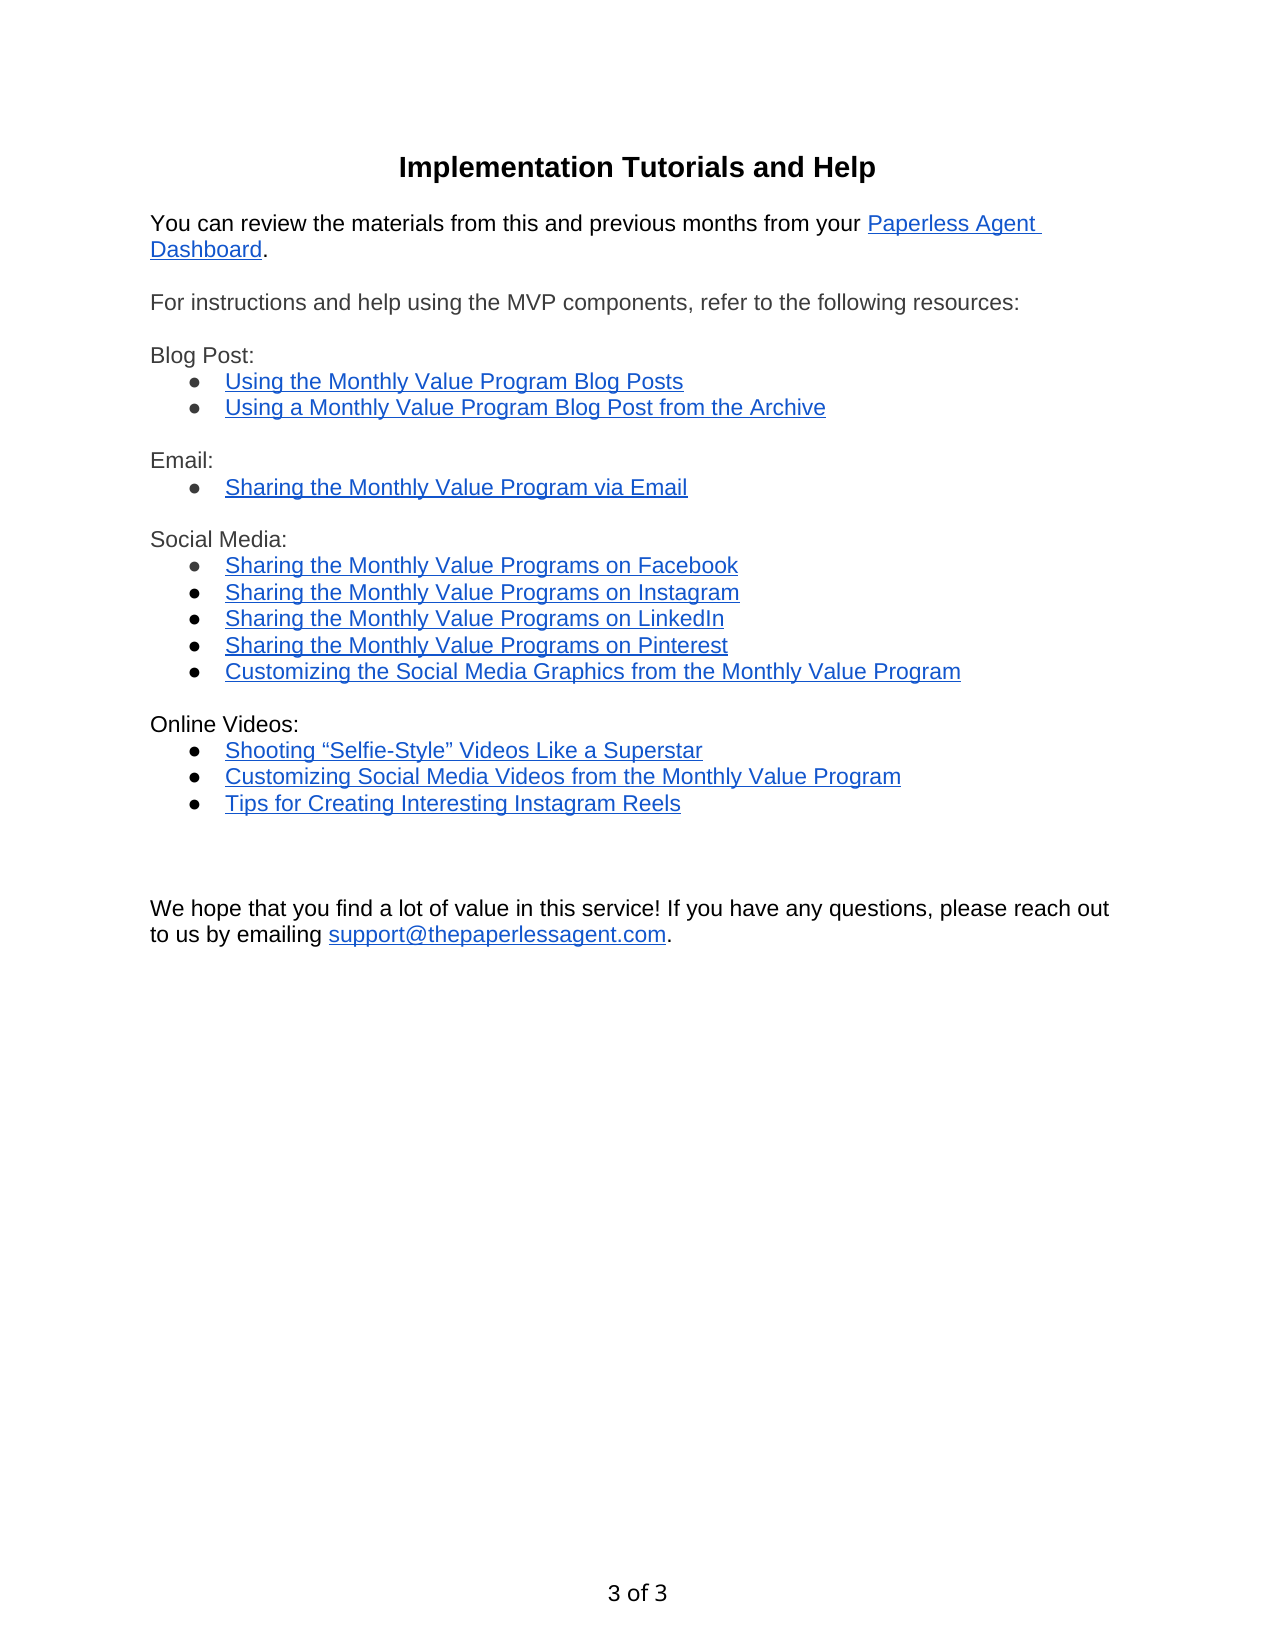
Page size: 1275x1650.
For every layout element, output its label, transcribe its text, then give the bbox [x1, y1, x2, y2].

text Online Videos: [150, 711, 1125, 737]
list Customizing Social Media Videos from the Monthly Value Program [187, 763, 1125, 790]
text For instructions and help using the MVP components, refer to the following resources: [150, 289, 1125, 315]
text You can review the materials from this and previous months from your Paperless Agent Dashboard. [150, 210, 1125, 263]
text Blog Post: [150, 342, 1125, 368]
list Shooting “Selfie-Style” Videos Like a Superstar [187, 737, 1125, 763]
subtitle Implementation Tutorials and Help [150, 150, 1125, 183]
list Using a Monthly Value Program Blog Post from the Archive [187, 394, 1125, 421]
text Social Media: [150, 526, 1125, 552]
list Sharing the Monthly Value Program via Email [187, 473, 1125, 500]
list Sharing the Monthly Value Programs on Instagram [187, 579, 1125, 605]
text We hope that you find a lot of value in this service! If you have any questions, please reach out to us by emailing support@thepaperlessagent.com. [150, 895, 1125, 948]
list Sharing the Monthly Value Programs on LinkedIn [187, 605, 1125, 632]
list Tips for Creating Interesting Instagram Reels [187, 790, 1125, 816]
list Sharing the Monthly Value Programs on Pinterest [187, 632, 1125, 658]
list Using the Monthly Value Program Blog Posts [187, 368, 1125, 394]
list Customizing the Social Media Graphics from the Monthly Value Program [187, 658, 1125, 684]
list Sharing the Monthly Value Programs on Facebook [187, 552, 1125, 579]
text Email: [150, 447, 1125, 473]
